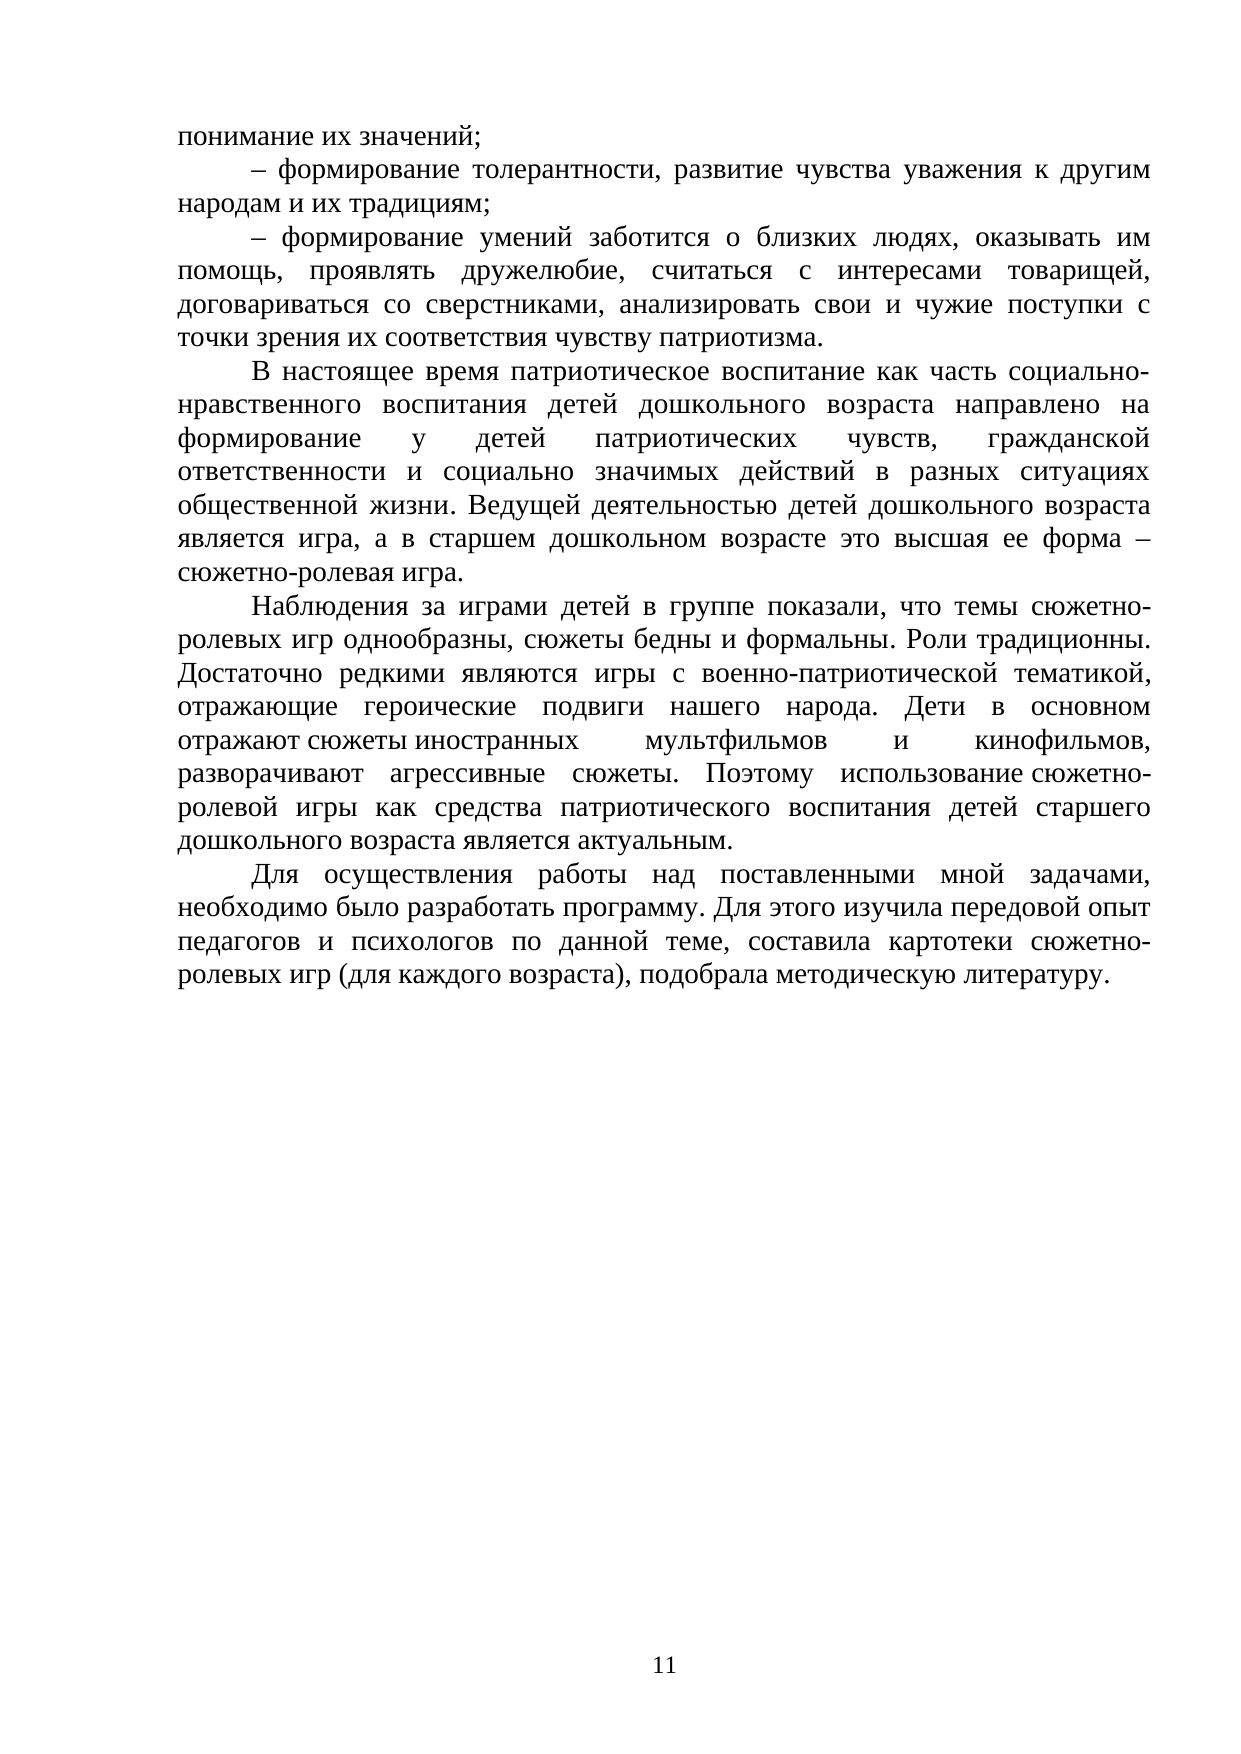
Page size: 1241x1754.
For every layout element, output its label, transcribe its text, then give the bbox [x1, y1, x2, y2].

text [177, 118, 1152, 152]
text Для осуществления работы над поставленными мной задачами, необходимо было разработать программу. Для этого изучила передовой опыт педагогов и психологов по данной теме, составила картотеки сюжетно-ролевых игр (для каждого возраста), подобрала методическую литературу. [177, 856, 1152, 990]
text – формирование умений заботится о близких людях, оказывать им помощь, проявлять дружелюбие, считаться с интересами товарищей, договариваться со сверстниками, анализировать свои и чужие поступки с точки зрения их соответствия чувству патриотизма. [177, 219, 1152, 353]
text – формирование толерантности, развитие чувства уважения к другим народам и их традициям; [177, 152, 1152, 219]
text В настоящее время патриотическое воспитание как часть социально-нравственного воспитания детей дошкольного возраста направлено на формирование у детей патриотических чувств, гражданской ответственности и социально значимых действий в разных ситуациях общественной жизни. Ведущей деятельностью детей дошкольного возраста является игра, а в старшем дошкольном возрасте это высшая ее форма – сюжетно-ролевая игра. [177, 353, 1152, 588]
text Наблюдения за играми детей в группе показали, что темы сюжетно-ролевых игр однообразны, сюжеты бедны и формальны. Роли традиционны. Достаточно редкими являются игры с военно-патриотической тематикой, отражающие героические подвиги нашего народа. Дети в основном отражают сюжеты иностранных мультфильмов и кинофильмов, разворачивают агрессивные сюжеты. Поэтому использование сюжетно-ролевой игры как средства патриотического воспитания детей старшего дошкольного возраста является актуальным. [177, 588, 1152, 856]
